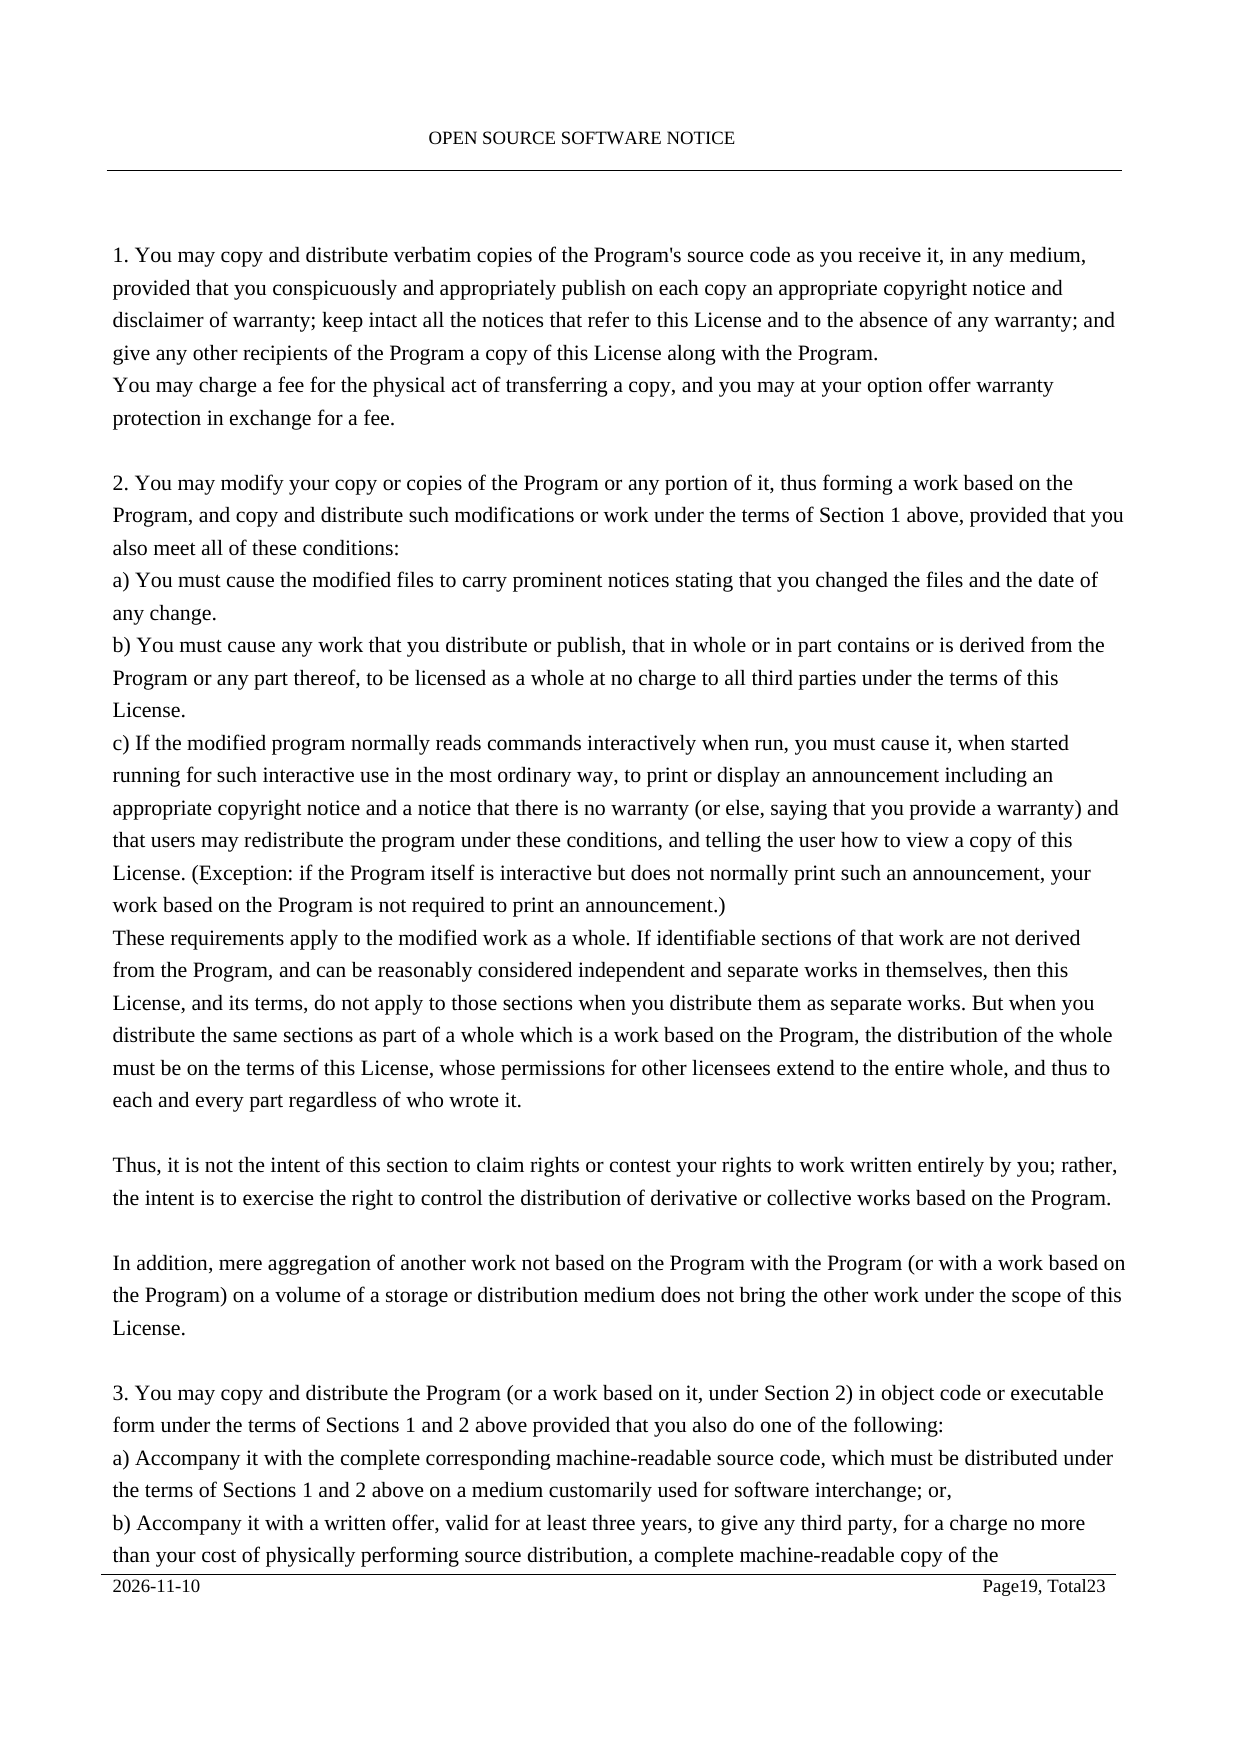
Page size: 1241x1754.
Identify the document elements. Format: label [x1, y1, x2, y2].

text [112, 206, 1128, 1571]
